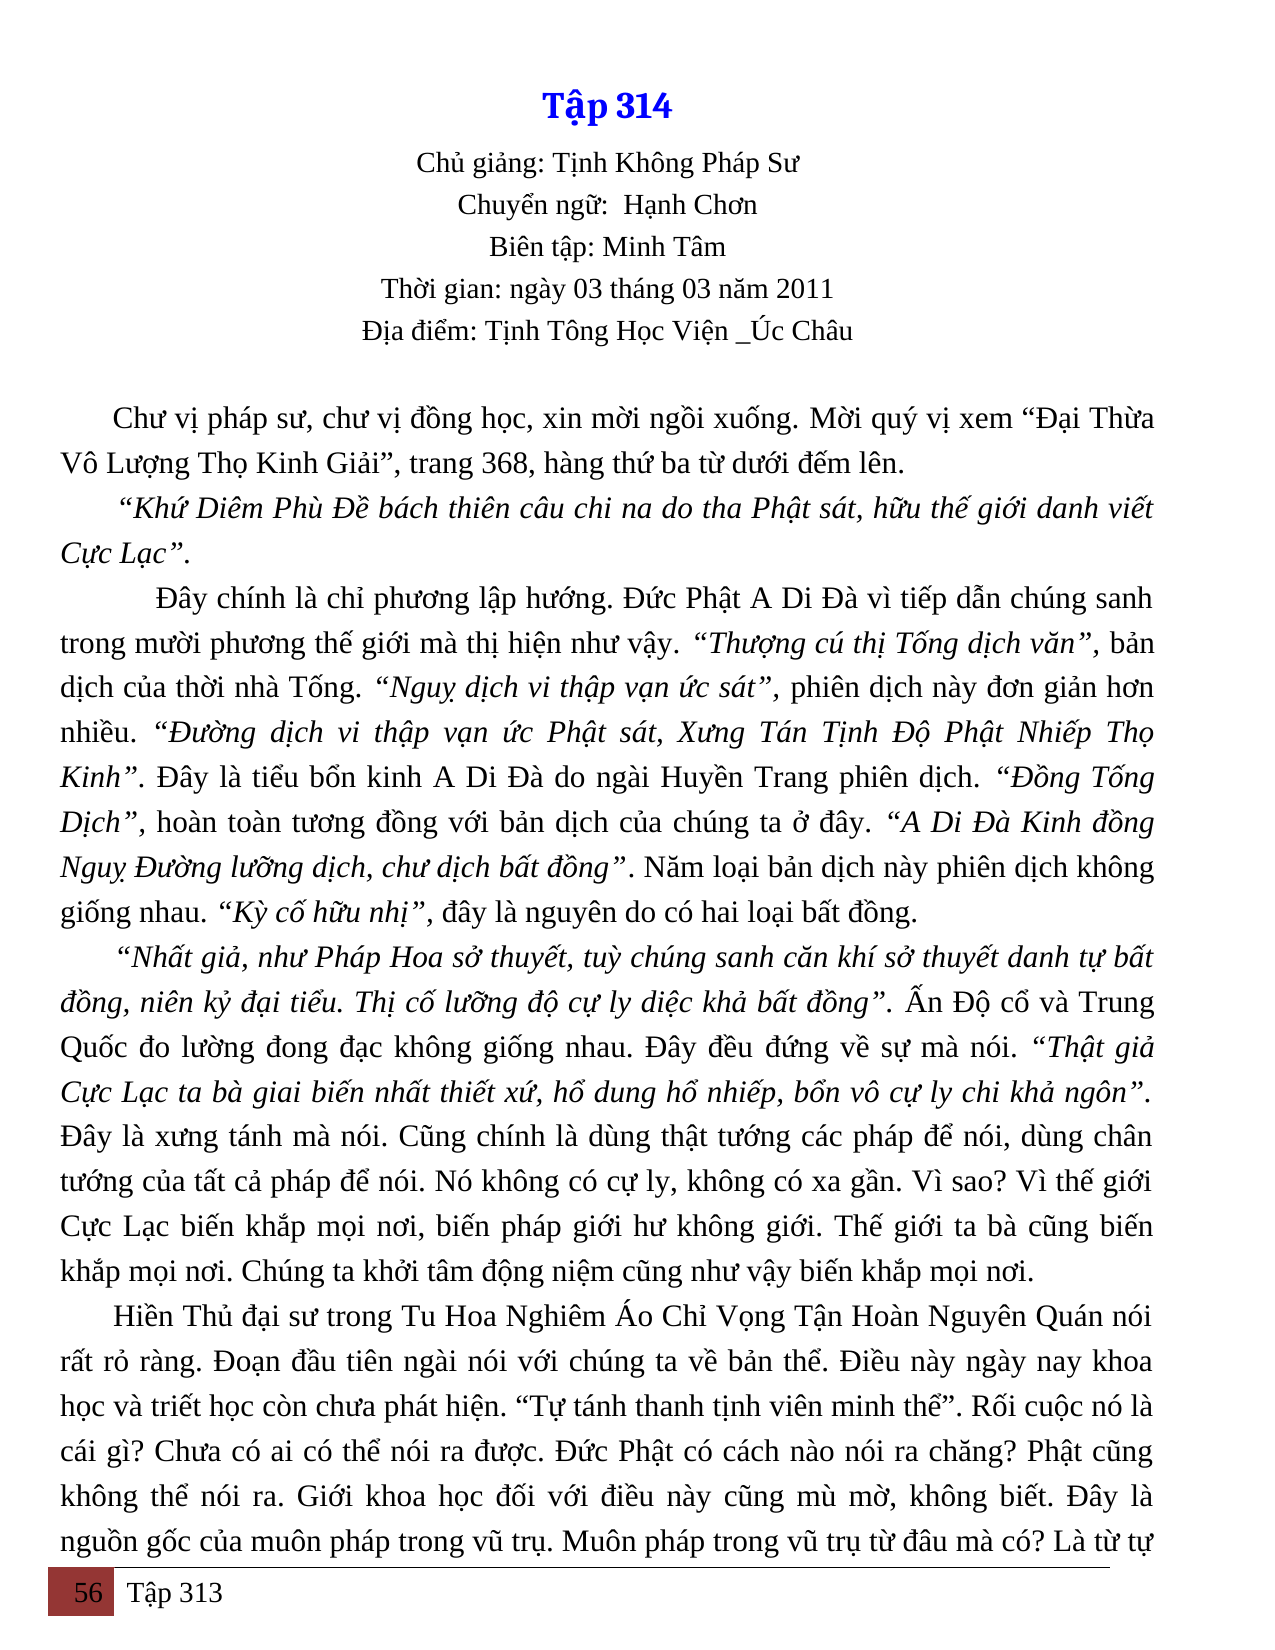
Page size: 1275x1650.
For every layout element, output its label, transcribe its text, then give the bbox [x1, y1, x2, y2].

text Chư vị pháp sư, chư vị đồng học, xin mời ngồi xuống. Mời quý vị xem “Đại Thừa Vô Lượng Thọ Kinh Giải”, trang 368, hàng thứ ba từ dưới đếm lên. [60, 399, 1155, 480]
text Thời gian: ngày 03 tháng 03 năm 2011 [60, 271, 1155, 304]
text Chủ giảng: Tịnh Không Pháp Sư [60, 145, 1155, 179]
text “Khứ Diêm Phù Đề bách thiên câu chi na do tha Phật sát, hữu thế giới danh viết Cực Lạc”. [60, 489, 1155, 570]
text “Nhất giả, như Pháp Hoa sở thuyết, tuỳ chúng sanh căn khí sở thuyết danh tự bất đồng, niên kỷ đại tiểu. Thị cố lưỡng độ cự ly diệc khả bất đồng”. Ấn Độ cổ và Trung Quốc đo lường đong đạc không giống nhau. Đây đều đứng về sự mà nói. “Thật giả Cực Lạc ta bà giai biến nhất thiết xứ, hổ dung hổ nhiếp, bổn vô cự ly chi khả ngôn”. Đây là xưng tánh mà nói. Cũng chính là dùng thật tướng các pháp để nói, dùng chân tướng của tất cả pháp để nói. Nó không có cự ly, không có xa gần. Vì sao? Vì thế giới Cực Lạc biến khắp mọi nơi, biến pháp giới hư không giới. Thế giới ta bà cũng biến khắp mọi nơi. Chúng ta khởi tâm động niệm cũng như vậy biến khắp mọi nơi. [60, 938, 1155, 1288]
text Chuyển ngữ: Hạnh Chơn [60, 187, 1155, 221]
text Đây chính là chỉ phương lập hướng. Đức Phật A Di Đà vì tiếp dẫn chúng sanh trong mười phương thế giới mà thị hiện như vậy. “Thượng cú thị Tống dịch văn”, bản dịch của thời nhà Tống. “Nguỵ dịch vi thập vạn ức sát”, phiên dịch này đơn giản hơn nhiều. “Đường dịch vi thập vạn ức Phật sát, Xưng Tán Tịnh Độ Phật Nhiếp Thọ Kinh”. Đây là tiểu bổn kinh A Di Đà do ngài Huyền Trang phiên dịch. “Đồng Tống Dịch”, hoàn toàn tương đồng với bản dịch của chúng ta ở đây. “A Di Đà Kinh đồng Nguỵ Đường lưỡng dịch, chư dịch bất đồng”. Năm loại bản dịch này phiên dịch không giống nhau. “Kỳ cố hữu nhị”, đây là nguyên do có hai loại bất đồng. [60, 579, 1155, 929]
subtitle Tập 314 [60, 85, 1155, 128]
text Địa điểm: Tịnh Tông Học Viện _Úc Châu [60, 313, 1155, 346]
text Biên tập: Minh Tâm [60, 229, 1155, 262]
